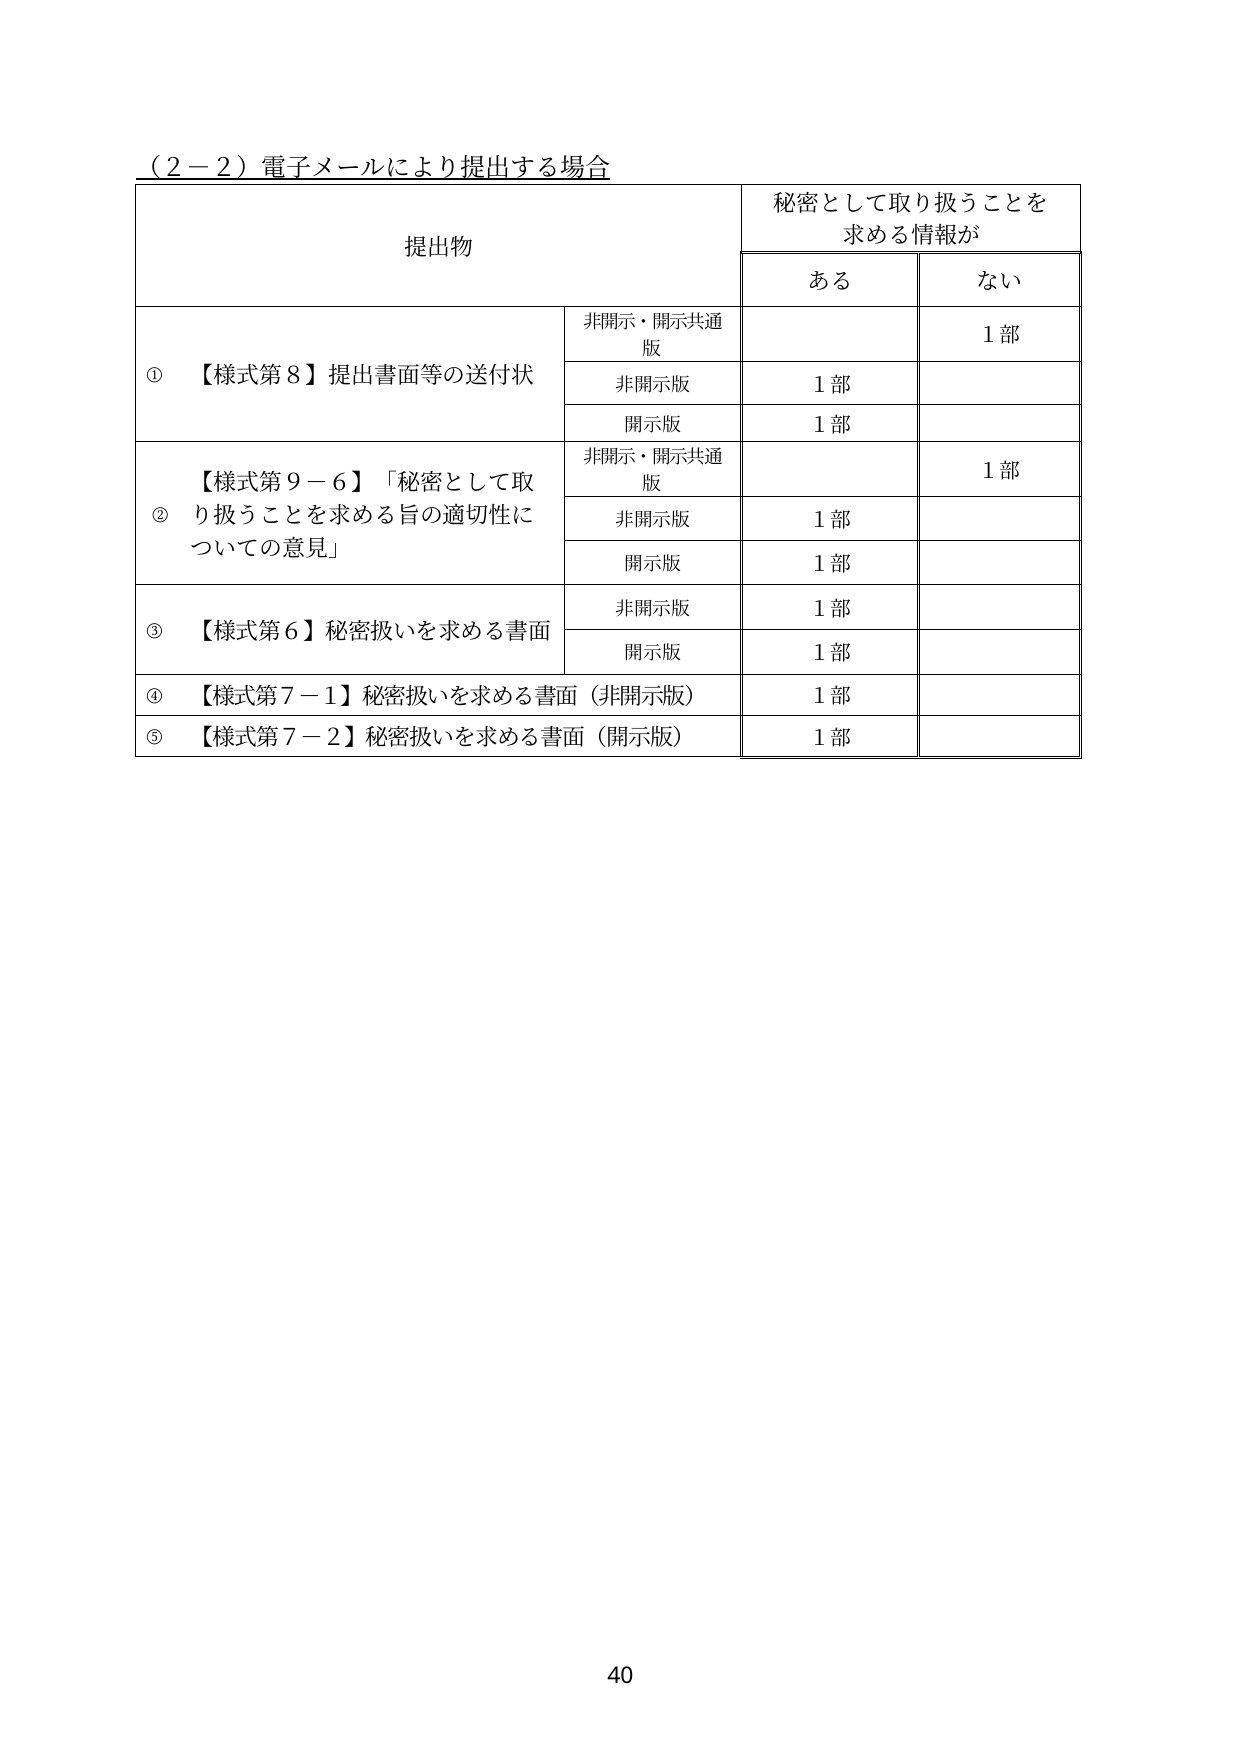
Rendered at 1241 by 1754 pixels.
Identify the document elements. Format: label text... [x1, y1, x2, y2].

table_cell ⑤ [136, 716, 180, 756]
table_header 秘密として取り扱うことを 求める情報が [742, 185, 1080, 251]
table_cell １部 [743, 716, 917, 756]
table_cell ない [920, 254, 1079, 306]
table_cell ③ [136, 585, 180, 673]
table_cell １部 [743, 630, 917, 673]
table_cell 【様式第９－６】「秘密として取り扱うことを求める旨の適切性についての意見」 [180, 442, 564, 584]
table_cell 開示版 [565, 405, 740, 441]
table_cell １部 [743, 541, 917, 584]
table_cell ある [743, 254, 917, 306]
table_cell ① [136, 307, 180, 441]
table_cell １部 [743, 675, 917, 714]
table_cell [920, 541, 1079, 584]
table_cell [743, 442, 917, 496]
table_cell １部 [920, 442, 1079, 496]
table_cell [920, 362, 1079, 404]
table_cell 【様式第８】提出書面等の送付状 [180, 307, 564, 441]
table_cell [920, 585, 1079, 628]
table_cell １部 [743, 405, 917, 441]
table_cell [920, 716, 1079, 756]
table_header 提出物 [136, 185, 741, 306]
table_cell ④ [136, 675, 180, 714]
table_cell １部 [743, 497, 917, 540]
table_cell [920, 675, 1079, 714]
table_cell 【様式第７－１】秘密扱いを求める書面（非開示版） [180, 675, 740, 714]
table_cell [920, 497, 1079, 540]
table_cell ② [136, 442, 180, 584]
table_cell [743, 307, 917, 361]
text （２－２）電子メールにより提出する場合 [136, 148, 1104, 184]
table_cell １部 [920, 307, 1079, 361]
table_cell 非開示・開示共通版 [565, 307, 740, 361]
table_cell [920, 630, 1079, 673]
table_cell 非開示版 [565, 362, 740, 404]
table_cell １部 [743, 585, 917, 628]
table_cell [920, 405, 1079, 441]
table_cell １部 [743, 362, 917, 404]
table_cell 【様式第６】秘密扱いを求める書面 [180, 585, 564, 673]
table_cell 開示版 [565, 541, 740, 584]
table_cell 開示版 [565, 630, 740, 673]
table_cell 非開示版 [565, 585, 740, 628]
table_cell 非開示版 [565, 497, 740, 540]
table_cell 非開示・開示共通版 [565, 442, 740, 496]
table_cell 【様式第７－２】秘密扱いを求める書面（開示版） [180, 716, 740, 756]
